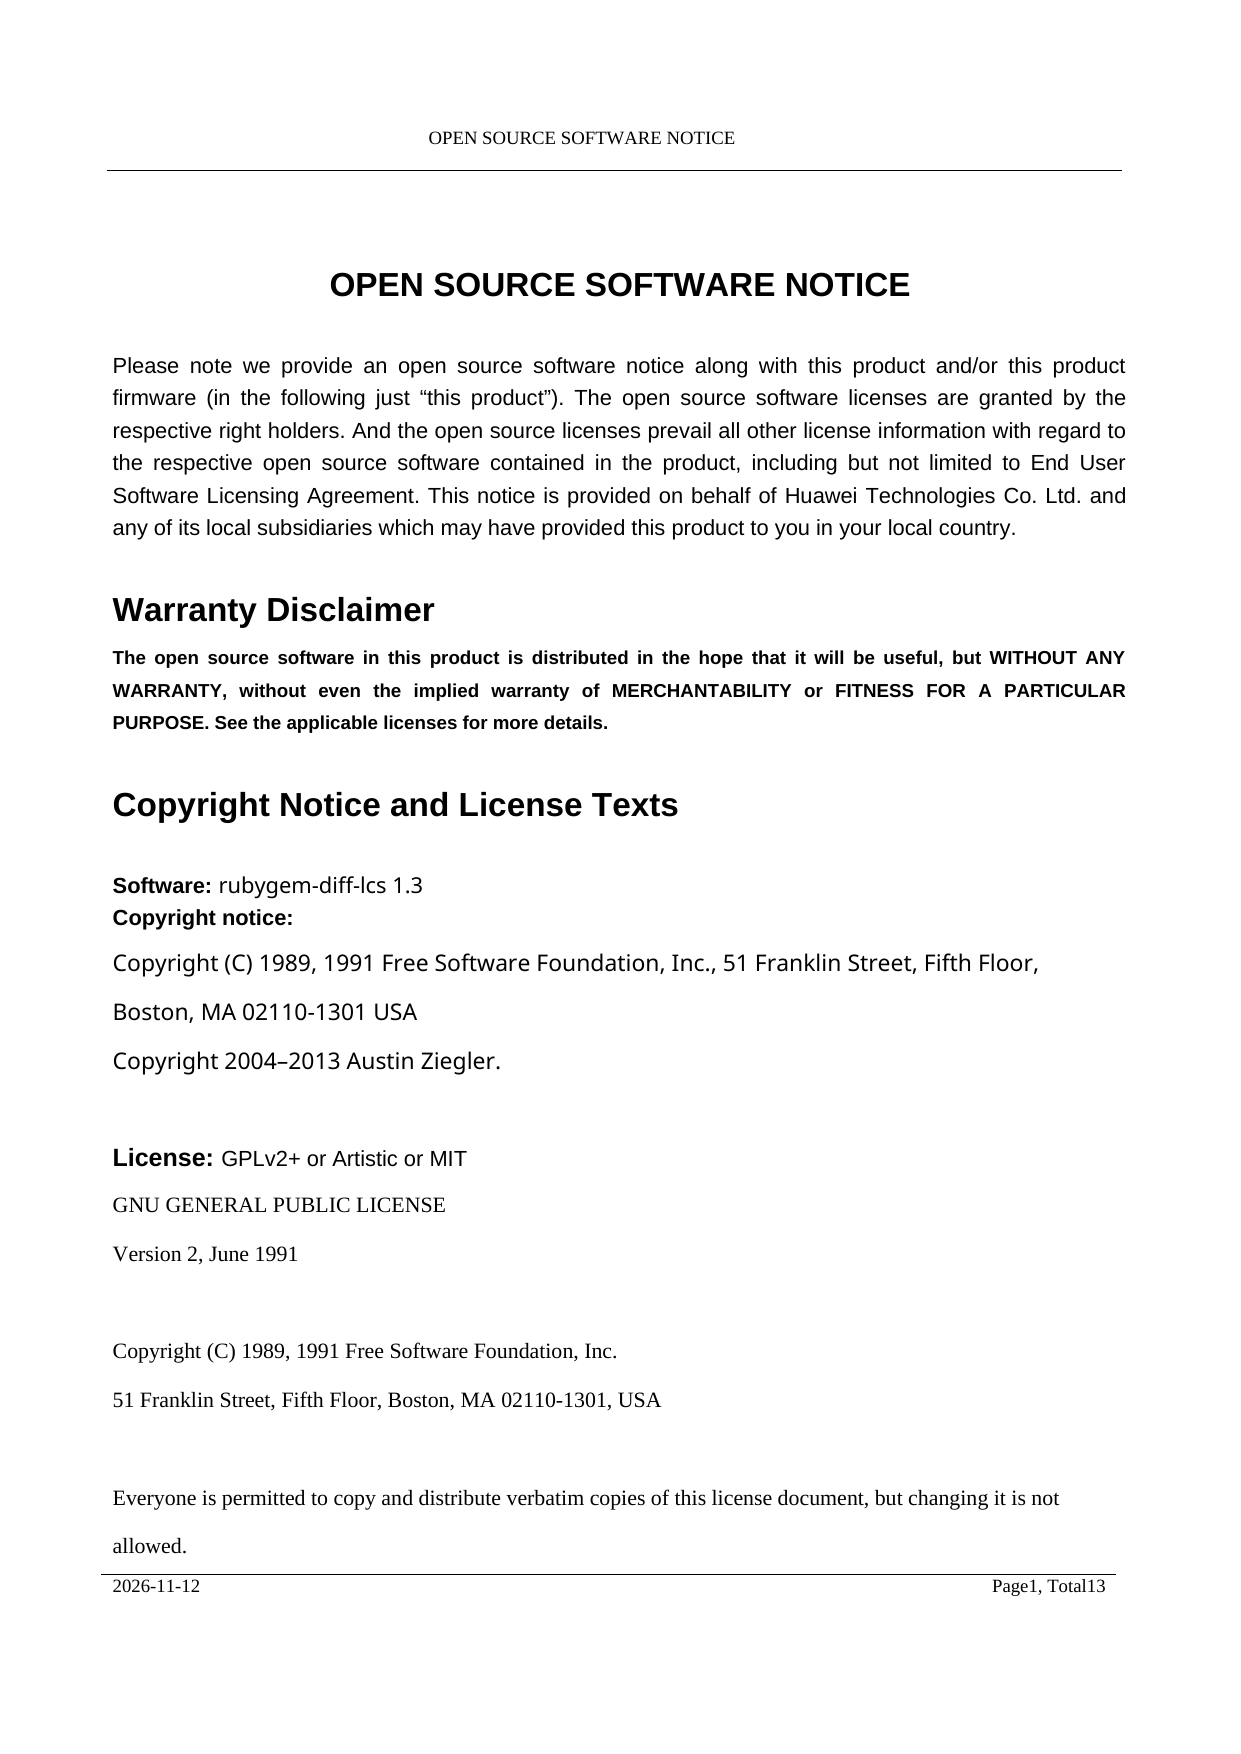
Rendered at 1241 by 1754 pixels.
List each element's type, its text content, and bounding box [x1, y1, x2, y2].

text Software: rubygem-diff-lcs 1.3 [112, 869, 1128, 901]
text Please note we provide an open source software notice along with this product and/or this product firmware (in the following just “this product”). The open source software licenses are granted by the respective right holders. And the open source licenses prevail all other license information with regard to the respective open source software contained in the product, including but not limited to End User Software Licensing Agreement. This notice is provided on behalf of Huawei Technologies Co. Ltd. and any of its local subsidiaries which may have provided this product to you in your local country. [112, 349, 1128, 544]
text Warranty Disclaimer [112, 576, 1128, 641]
text The open source software in this product is distributed in the hope that it will be useful, but WITHOUT ANY WARRANTY, without even the implied warranty of MERCHANTABILITY or FITNESS FOR A PARTICULAR PURPOSE. See the applicable licenses for more details. [112, 641, 1128, 739]
text Copyright Notice and License Texts [112, 771, 1128, 836]
text Copyright (C) 1989, 1991 Free Software Foundation, Inc., 51 Franklin Street, Fifth Floor, Boston, MA 02110-1301 USA Copyright 2004–2013 Austin Ziegler. [112, 947, 1128, 1125]
text Copyright notice: [112, 901, 1128, 934]
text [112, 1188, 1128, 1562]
text OPEN SOURCE SOFTWARE NOTICE [112, 251, 1128, 316]
text License: GPLv2+ or Artistic or MIT [112, 1142, 1128, 1174]
